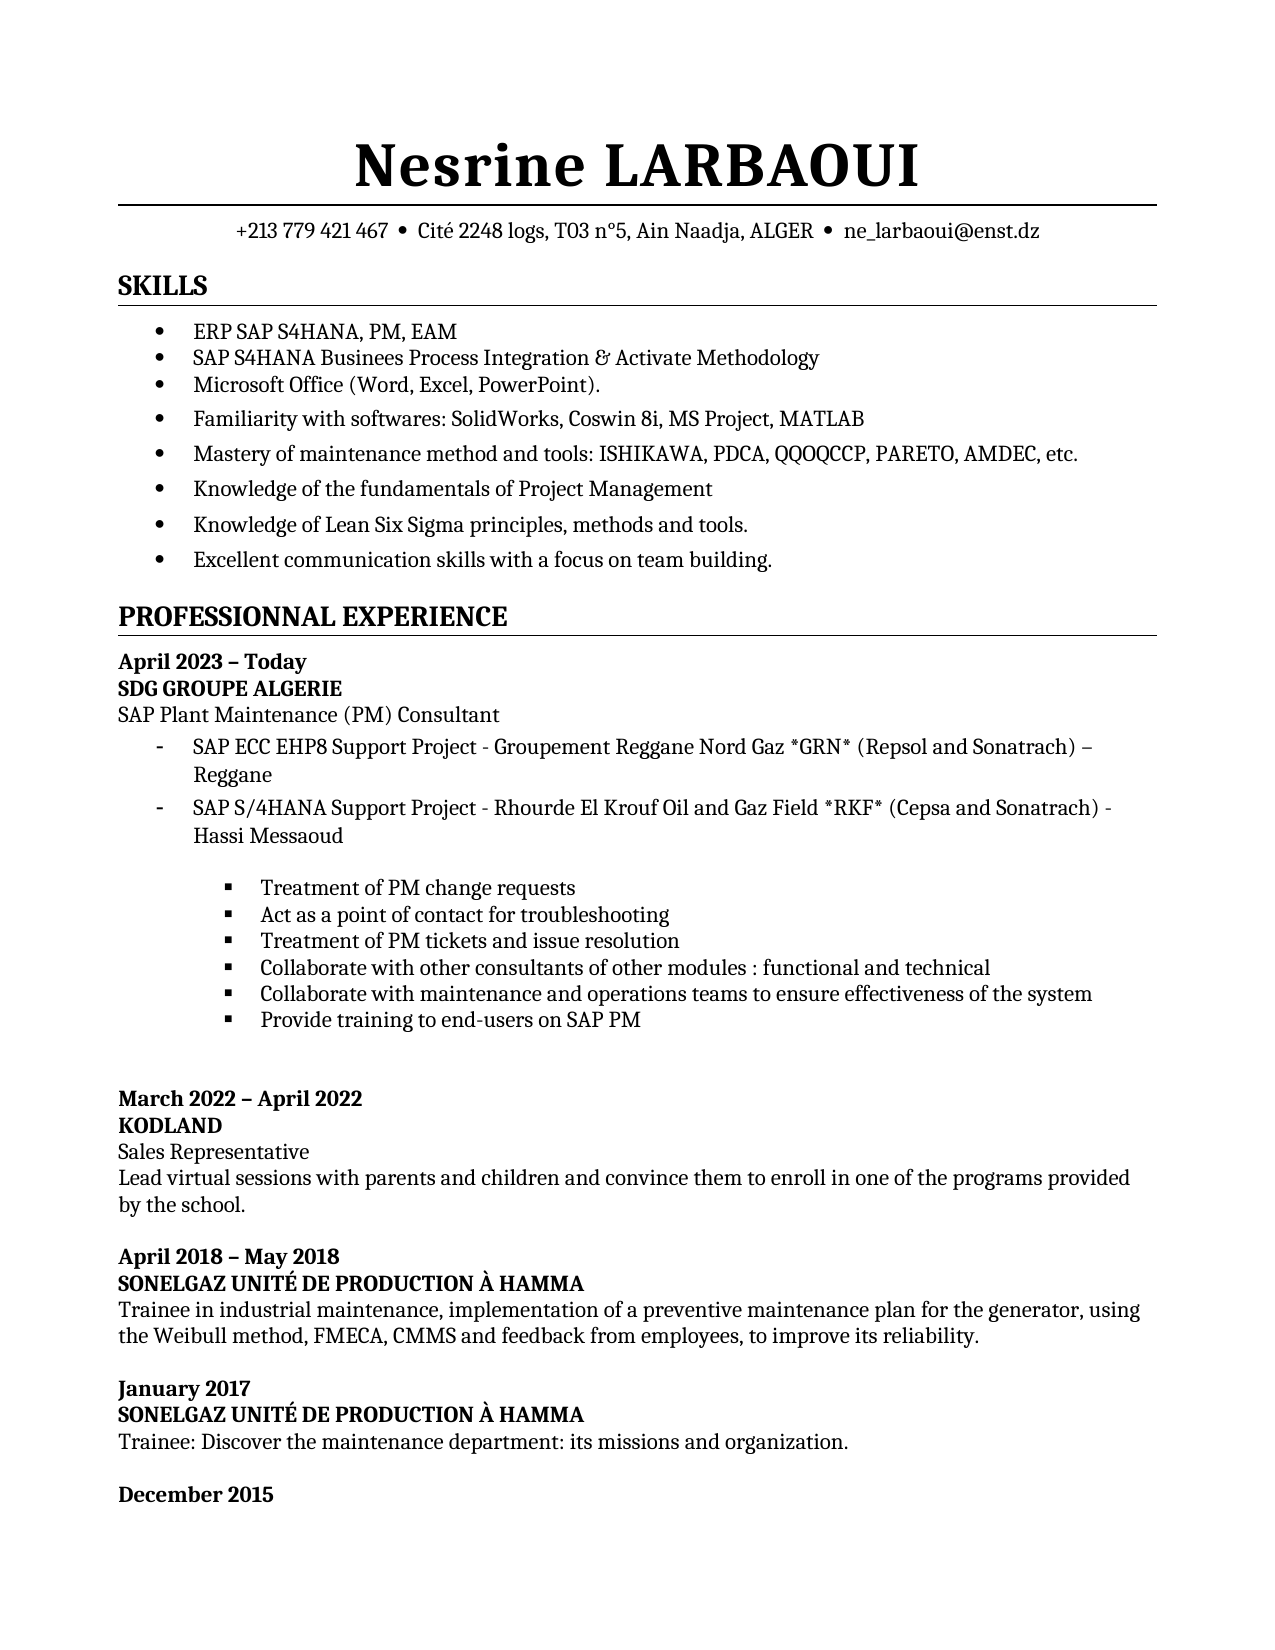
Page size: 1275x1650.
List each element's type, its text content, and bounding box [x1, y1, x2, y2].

list Act as a point of contact for troubleshooting [223, 902, 1157, 928]
list Familiarity with softwares: SolidWorks, Coswin 8i, MS Project, MATLAB [156, 398, 1157, 433]
list SAP ECC EHP8 Support Project - Groupement Reggane Nord Gaz *GRN* (Repsol and Sonatrach) – Reggane [156, 728, 1157, 788]
text SAP Plant Maintenance (PM) Consultant [118, 702, 1157, 728]
list Excellent communication skills with a focus on team building. [156, 539, 1157, 575]
text SDG GROUPE ALGERIE [118, 675, 1157, 702]
list Knowledge of the fundamentals of Project Management [156, 468, 1157, 504]
text December 2015 [118, 1481, 1157, 1508]
text SKILLS [118, 269, 1157, 305]
text SONELGAZ UNITÉ DE PRODUCTION À HAMMA [118, 1271, 1157, 1297]
text Trainee in industrial maintenance, implementation of a preventive maintenance plan for the generator, using the Weibull method, FMECA, CMMS and feedback from employees, to improve its reliability. [118, 1297, 1157, 1349]
text April 2023 – Today [118, 649, 1157, 675]
text Nesrine LARBAOUI [118, 131, 1157, 204]
list Mastery of maintenance method and tools: ISHIKAWA, PDCA, QQOQCCP, PARETO, AMDEC, etc. [156, 433, 1157, 468]
text SONELGAZ UNITÉ DE PRODUCTION À HAMMA [118, 1402, 1157, 1429]
list SAP S4HANA Businees Process Integration & Activate Methodology [156, 345, 1157, 371]
text Lead virtual sessions with parents and children and convince them to enroll in one of the programs provided by the school. [118, 1165, 1157, 1218]
text KODLAND [118, 1112, 1157, 1139]
text Sales Representative [118, 1139, 1157, 1165]
list Collaborate with other consultants of other modules : functional and technical [223, 954, 1157, 981]
text April 2018 – May 2018 [118, 1244, 1157, 1271]
list SAP S/4HANA Support Project - Rhourde El Krouf Oil and Gaz Field *RKF* (Cepsa and Sonatrach) - Hassi Messaoud [156, 788, 1157, 849]
list Knowledge of Lean Six Sigma principles, methods and tools. [156, 504, 1157, 539]
text January 2017 [118, 1376, 1157, 1402]
list Collaborate with maintenance and operations teams to ensure effectiveness of the system [223, 981, 1157, 1007]
list Microsoft Office (Word, Excel, PowerPoint). [156, 371, 1157, 398]
list Treatment of PM tickets and issue resolution [223, 928, 1157, 954]
text March 2022 – April 2022 [118, 1086, 1157, 1112]
list Treatment of PM change requests [223, 875, 1157, 902]
text +213 779 421 467 Cité 2248 logs, T03 n°5, Ain Naadja, ALGER ne_larbaoui@enst.dz [118, 218, 1157, 244]
text PROFESSIONNAL EXPERIENCE [118, 600, 1157, 635]
text Trainee: Discover the maintenance department: its missions and organization. [118, 1429, 1157, 1455]
list Provide training to end-users on SAP PM [223, 1007, 1157, 1033]
list ERP SAP S4HANA, PM, EAM [156, 319, 1157, 345]
